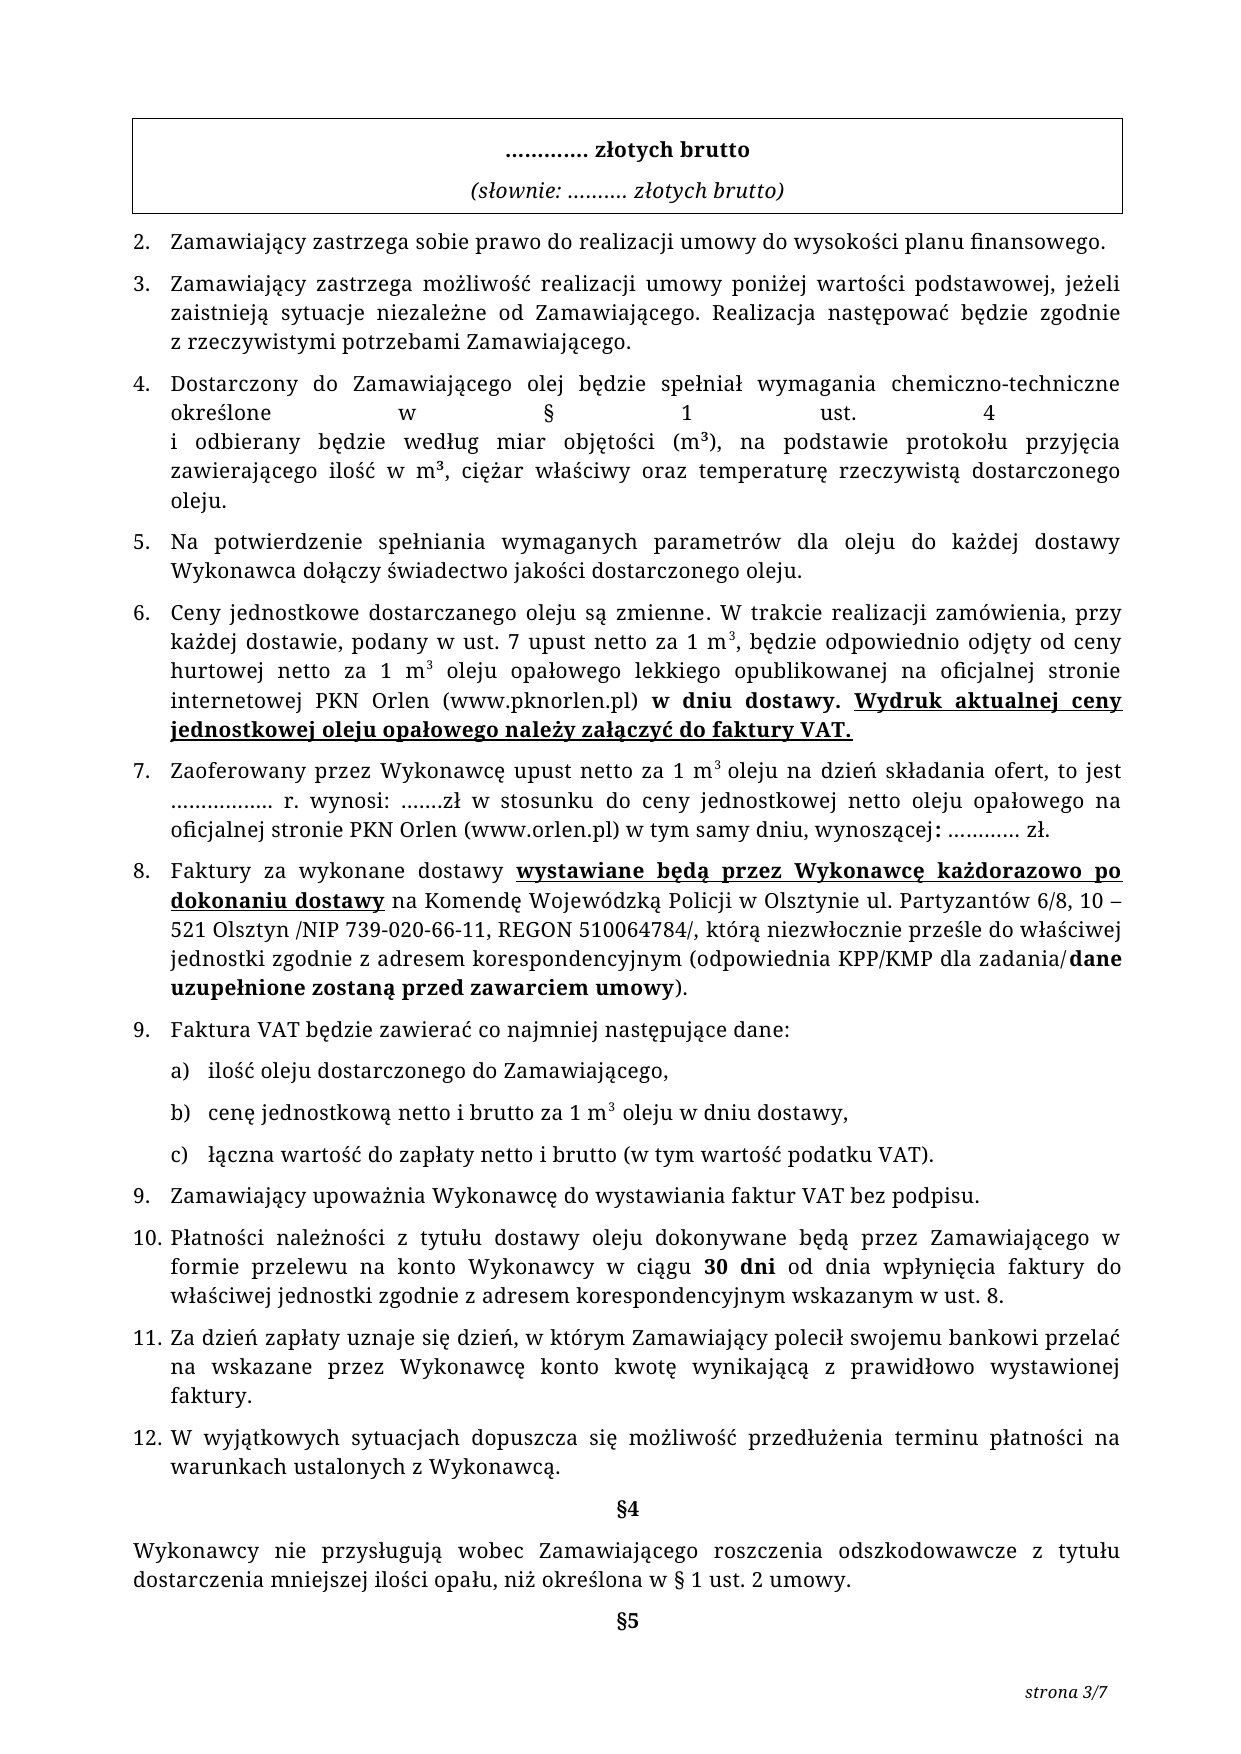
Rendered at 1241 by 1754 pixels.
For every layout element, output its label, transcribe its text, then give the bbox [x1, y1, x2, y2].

list łączna wartość do zapłaty netto i brutto (w tym wartość podatku VAT). [170, 1139, 1122, 1168]
list W wyjątkowych sytuacjach dopuszcza się możliwość przedłużenia terminu płatności na warunkach ustalonych z Wykonawcą. [133, 1422, 1122, 1481]
text §5 [133, 1606, 1122, 1635]
list Ceny jednostkowe dostarczanego oleju są zmienne. W trakcie realizacji zamówienia, przy każdej dostawie, podany w ust. 7 upust netto za 1 m3, będzie odpowiednio odjęty od ceny hurtowej netto za 1 m3 oleju opałowego lekkiego opublikowanej na oficjalnej stronie internetowej PKN Orlen (www.pknorlen.pl) w dniu dostawy. Wydruk aktualnej ceny jednostkowej oleju opałowego należy załączyć do faktury VAT. [133, 597, 1122, 743]
list Faktury za wykonane dostawy wystawiane będą przez Wykonawcę każdorazowo po dokonaniu dostawy na Komendę Wojewódzką Policji w Olsztynie ul. Partyzantów 6/8, 10 – 521 Olsztyn /NIP 739-020-66-11, REGON 510064784/, którą niezwłocznie prześle do właściwej jednostki zgodnie z adresem korespondencyjnym (odpowiednia KPP/KMP dla zadania/dane uzupełnione zostaną przed zawarciem umowy). [133, 856, 1122, 1001]
text (słownie: ………. złotych brutto) [133, 160, 1122, 213]
text Wykonawcy nie przysługują wobec Zamawiającego roszczenia odszkodowawcze z tytułu dostarczenia mniejszej ilości opału, niż określona w § 1 ust. 2 umowy. [133, 1535, 1122, 1593]
list ilość oleju dostarczonego do Zamawiającego, [170, 1056, 1122, 1085]
list Zamawiający upoważnia Wykonawcę do wystawiania faktur VAT bez podpisu. [133, 1181, 1122, 1210]
text …………. złotych brutto [133, 119, 1122, 160]
list Płatności należności z tytułu dostawy oleju dokonywane będą przez Zamawiającego w formie przelewu na konto Wykonawcy w ciągu 30 dni od dnia wpłynięcia faktury do właściwej jednostki zgodnie z adresem korespondencyjnym wskazanym w ust. 8. [133, 1222, 1122, 1310]
list Zaoferowany przez Wykonawcę upust netto za 1 m3 oleju na dzień składania ofert, to jest …………….. r. wynosi: …….zł w stosunku do ceny jednostkowej netto oleju opałowego na oficjalnej stronie PKN Orlen (www.orlen.pl) w tym samy dniu, wynoszącej: ………… zł. [133, 756, 1122, 843]
list Za dzień zapłaty uznaje się dzień, w którym Zamawiający polecił swojemu bankowi przelać na wskazane przez Wykonawcę konto kwotę wynikającą z prawidłowo wystawionej faktury. [133, 1322, 1122, 1410]
list Dostarczony do Zamawiającego olej będzie spełniał wymagania chemiczno-techniczne określone w § 1 ust. 4 i odbierany będzie według miar objętości (m³), na podstawie protokołu przyjęcia zawierającego ilość w m³, ciężar właściwy oraz temperaturę rzeczywistą dostarczonego oleju. [133, 368, 1122, 514]
list Faktura VAT będzie zawierać co najmniej następujące dane: [133, 1014, 1122, 1043]
list Zamawiający zastrzega sobie prawo do realizacji umowy do wysokości planu finansowego. [133, 226, 1122, 256]
list cenę jednostkową netto i brutto za 1 m3 oleju w dniu dostawy, [170, 1097, 1122, 1126]
text §4 [133, 1493, 1122, 1522]
list Zamawiający zastrzega możliwość realizacji umowy poniżej wartości podstawowej, jeżeli zaistnieją sytuacje niezależne od Zamawiającego. Realizacja następować będzie zgodnie z rzeczywistymi potrzebami Zamawiającego. [133, 268, 1122, 356]
list Na potwierdzenie spełniania wymaganych parametrów dla oleju do każdej dostawy Wykonawca dołączy świadectwo jakości dostarczonego oleju. [133, 526, 1122, 585]
